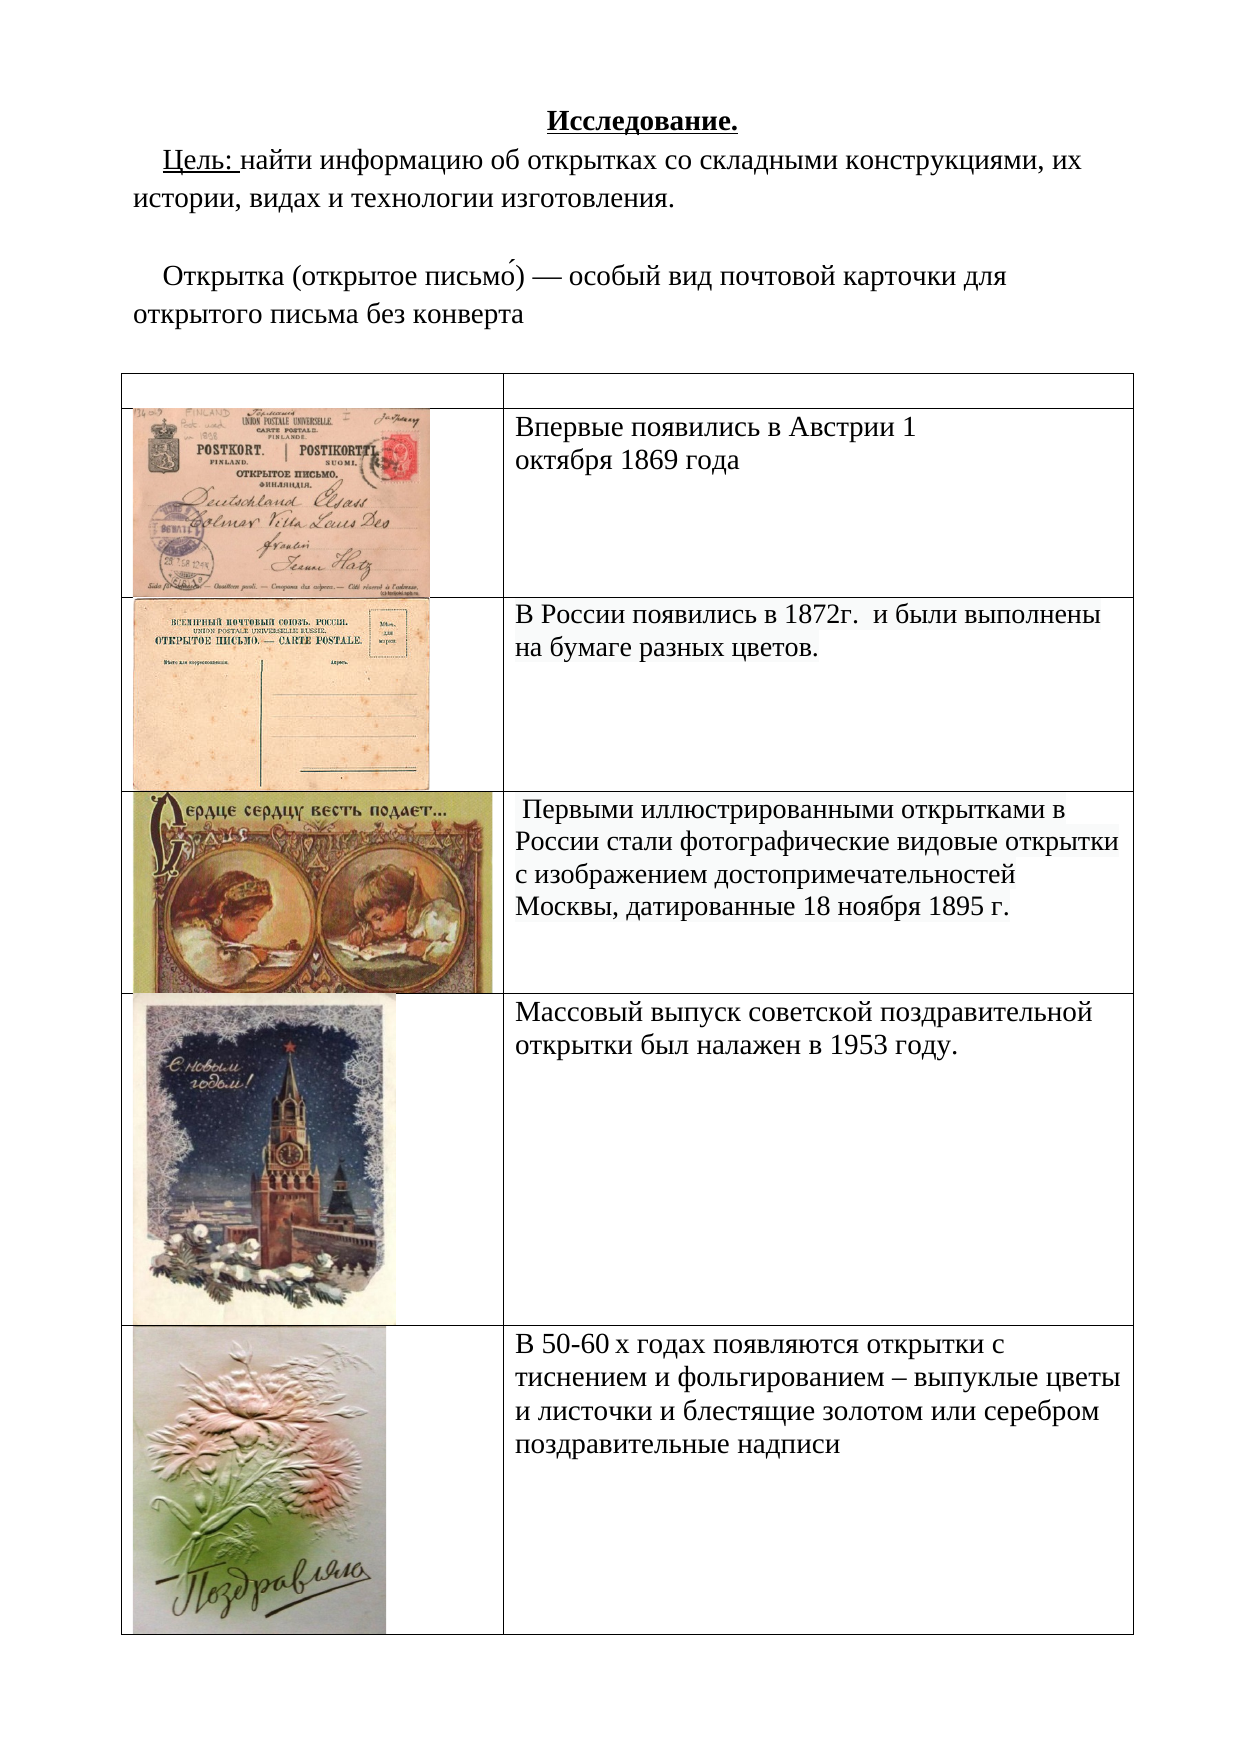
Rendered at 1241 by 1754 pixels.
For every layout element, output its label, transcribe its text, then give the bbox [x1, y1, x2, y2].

table_cell Первыми иллюстрированными открытками в России стали фотографические видовые открытки с изображением достопримечательностей Москвы, датированные 18 ноября 1895 г. [504, 792, 1133, 993]
table_cell [122, 409, 132, 597]
table_cell [430, 598, 503, 791]
table_cell Массовый выпуск советской поздравительной открытки был налажен в 1953 году. [504, 994, 1133, 1325]
table_cell В России появились в 1872г. и были выполнены на бумаге разных цветов. [504, 598, 1133, 791]
text Цель: найти информацию об открытках со складными конструкциями, их истории, видах и технологии изготовления. [133, 142, 1122, 214]
text Открытка (открытое письмо́) — особый вид почтовой карточки для открытого письма без конверта [133, 258, 1122, 330]
picture [132, 1326, 387, 1634]
table_cell [430, 409, 503, 597]
table_cell [122, 598, 132, 791]
table_cell [122, 994, 132, 1325]
picture [132, 408, 430, 791]
table_header [122, 374, 503, 408]
table_cell [493, 792, 503, 993]
table_header [504, 374, 1133, 408]
table_cell [122, 792, 132, 993]
picture [132, 792, 493, 1325]
text Исследование. [133, 103, 1122, 137]
table_cell В 50-60 х годах появляются открытки с тиснением и фольгированием – выпуклые цветы и листочки и блестящие золотом или серебром поздравительные надписи [504, 1326, 1133, 1634]
table_cell Впервые появились в Австрии 1 октября 1869 года [504, 409, 1133, 597]
table_cell [387, 1326, 503, 1634]
table_cell [122, 1326, 132, 1634]
table_cell [396, 994, 503, 1325]
